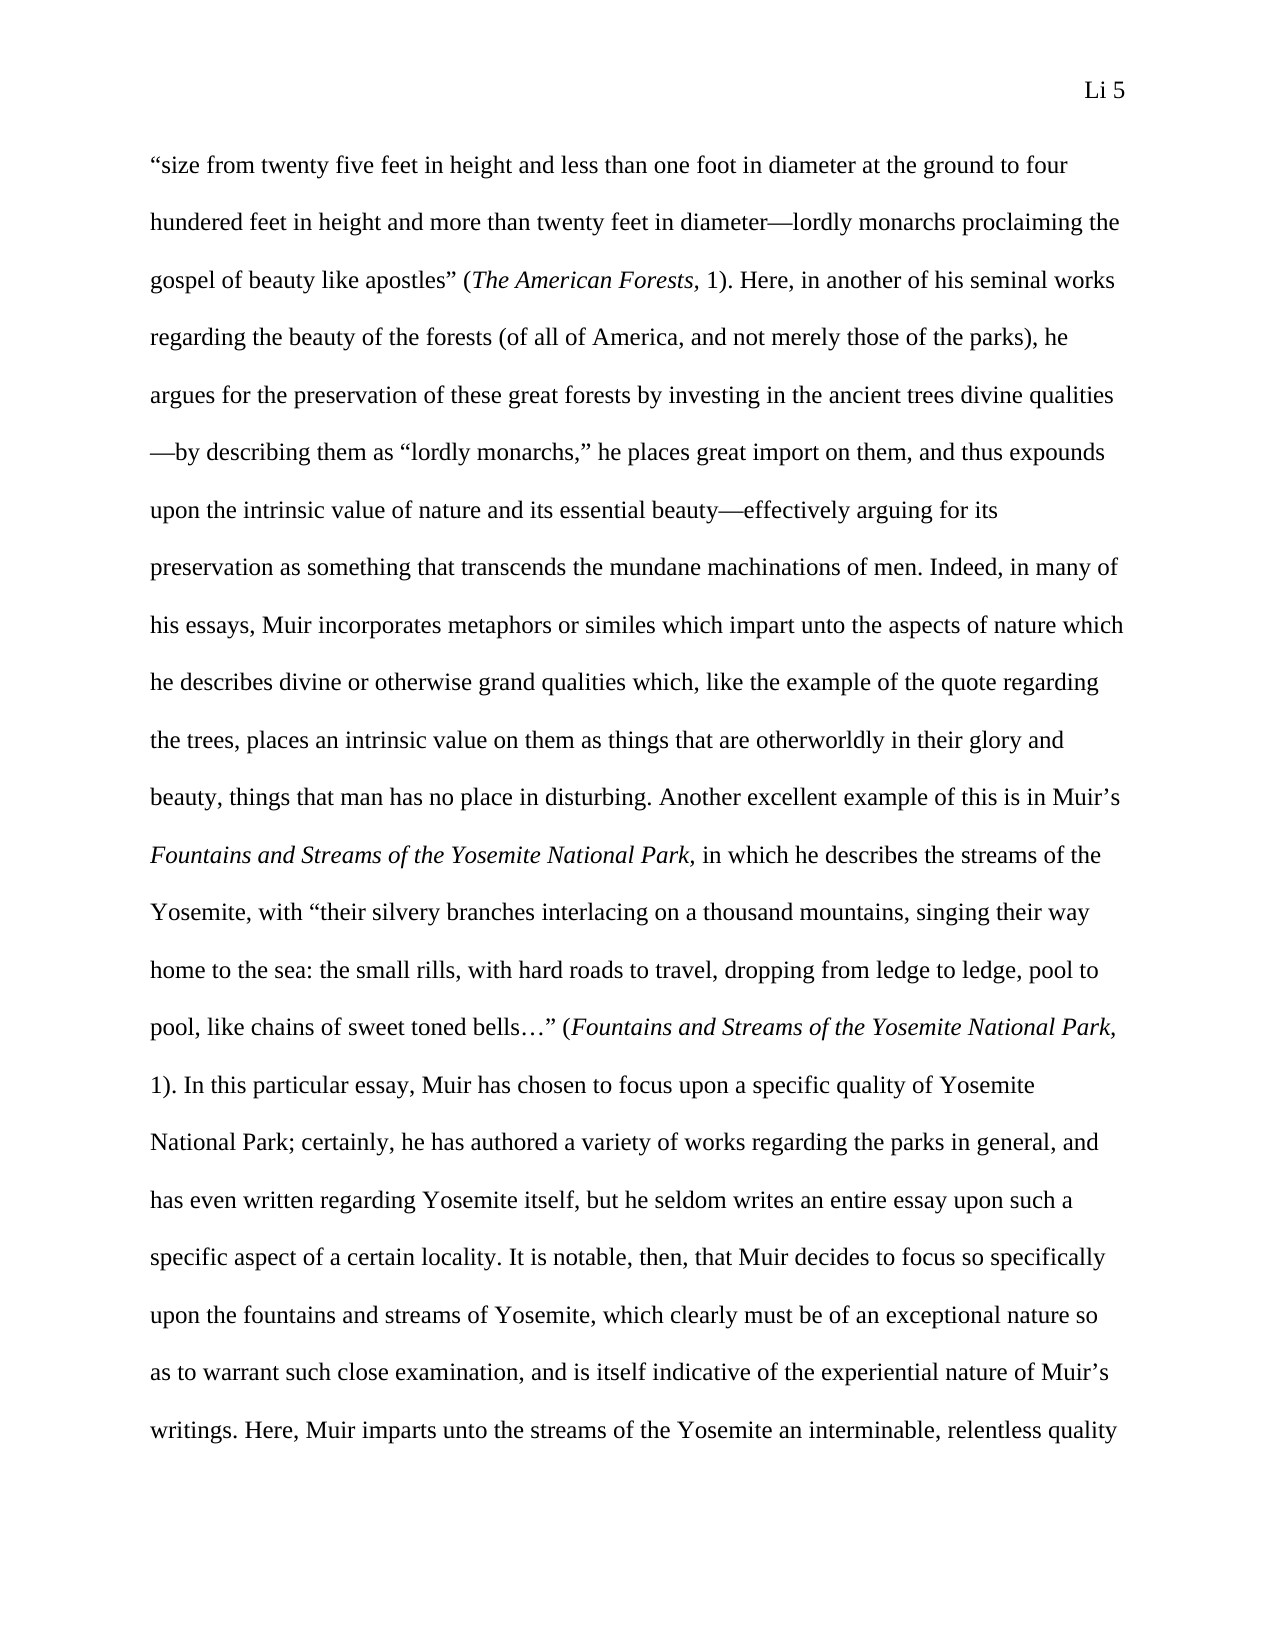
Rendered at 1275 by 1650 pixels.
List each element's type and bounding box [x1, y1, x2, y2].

text [150, 150, 1125, 1444]
